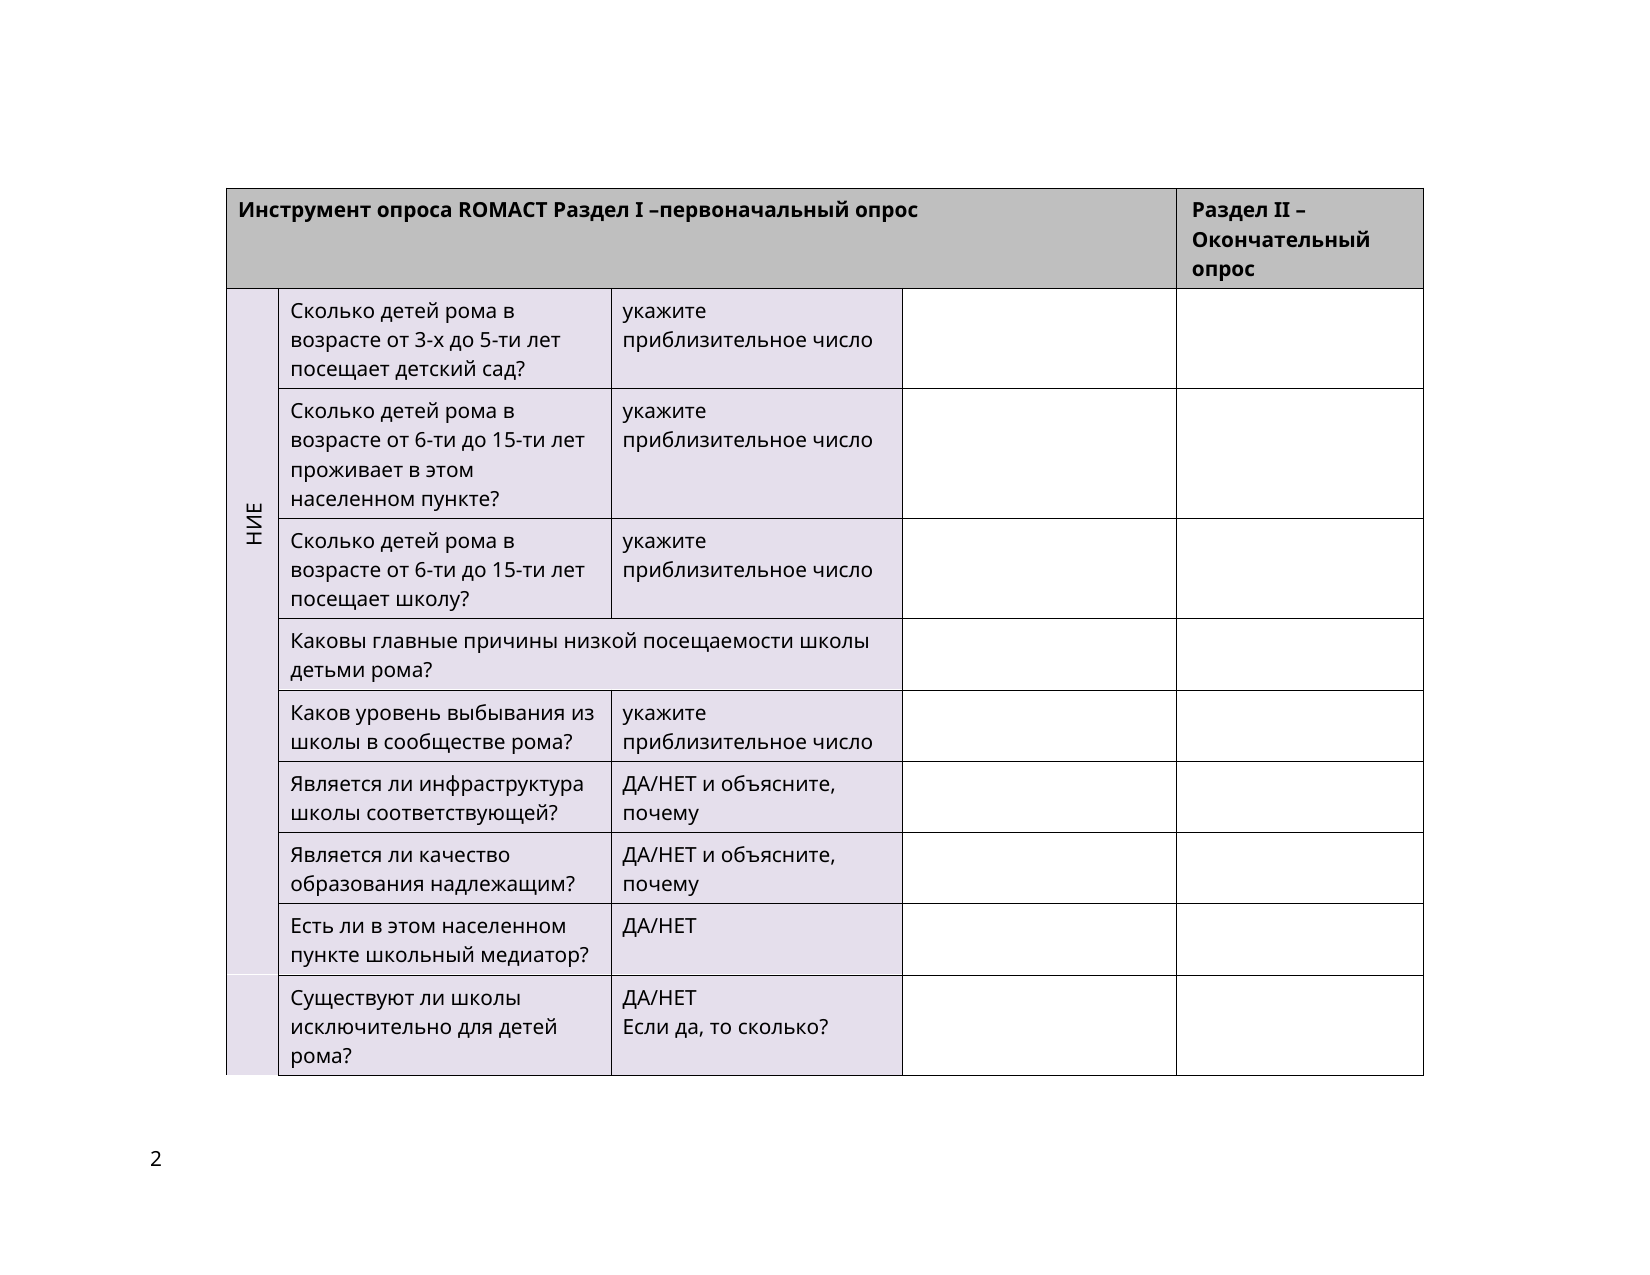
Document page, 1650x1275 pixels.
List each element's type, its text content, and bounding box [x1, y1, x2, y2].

table_cell [903, 519, 1176, 618]
table_cell Каковы главные причины низкой посещаемости школы детьми рома? [279, 619, 902, 689]
table_cell [227, 761, 278, 832]
table_cell [227, 975, 278, 1075]
table_cell [1177, 389, 1423, 518]
table_cell [903, 289, 1176, 388]
table_cell Сколько детей рома в возрасте от 3-х до 5-ти лет посещает детский сад? [279, 289, 611, 388]
table_cell [227, 832, 278, 903]
table_cell Является ли качество образования надлежащим? [279, 833, 611, 903]
table_cell укажите приблизительное число [612, 389, 902, 518]
table_cell Существуют ли школы исключительно для детей рома? [279, 976, 611, 1075]
table_cell [903, 389, 1176, 518]
table_cell [903, 619, 1176, 689]
table_cell ОБРАЗОВАНИЕ [227, 289, 278, 761]
table_cell укажите приблизительное число [612, 289, 902, 388]
table_cell [903, 833, 1176, 903]
table_cell [227, 903, 278, 974]
table_cell ДА/НЕТ [612, 904, 902, 974]
table_cell укажите приблизительное число [612, 691, 902, 761]
table_cell [1177, 762, 1423, 832]
table_cell ДА/НЕТ и объясните, почему [612, 762, 902, 832]
table_cell Является ли инфраструктура школы соответствующей? [279, 762, 611, 832]
table_cell Сколько детей рома в возрасте от 6-ти до 15-ти лет посещает школу? [279, 519, 611, 618]
table_cell ДА/НЕТ и объясните, почему [612, 833, 902, 903]
table_header Инструмент опроса ROMACT Раздел I –первоначальный опрос [227, 189, 1176, 288]
table_cell [1177, 976, 1423, 1075]
table_cell [1177, 833, 1423, 903]
table_cell [1177, 691, 1423, 761]
table_cell [1177, 519, 1423, 618]
table_cell [903, 976, 1176, 1075]
table_cell [903, 904, 1176, 974]
table_cell [1177, 904, 1423, 974]
table_header Раздел II – Окончательный опрос [1177, 189, 1423, 288]
table_cell [1177, 289, 1423, 388]
table_cell Каков уровень выбывания из школы в сообществе рома? [279, 691, 611, 761]
table_cell укажите приблизительное число [612, 519, 902, 618]
table_cell [903, 691, 1176, 761]
table_cell [1177, 619, 1423, 689]
table_cell Есть ли в этом населенном пункте школьный медиатор? [279, 904, 611, 974]
table_cell Сколько детей рома в возрасте от 6-ти до 15-ти лет проживает в этом населенном пункте? [279, 389, 611, 518]
table_cell [903, 762, 1176, 832]
table_cell ДА/НЕТ Если да, то сколько? [612, 976, 902, 1075]
